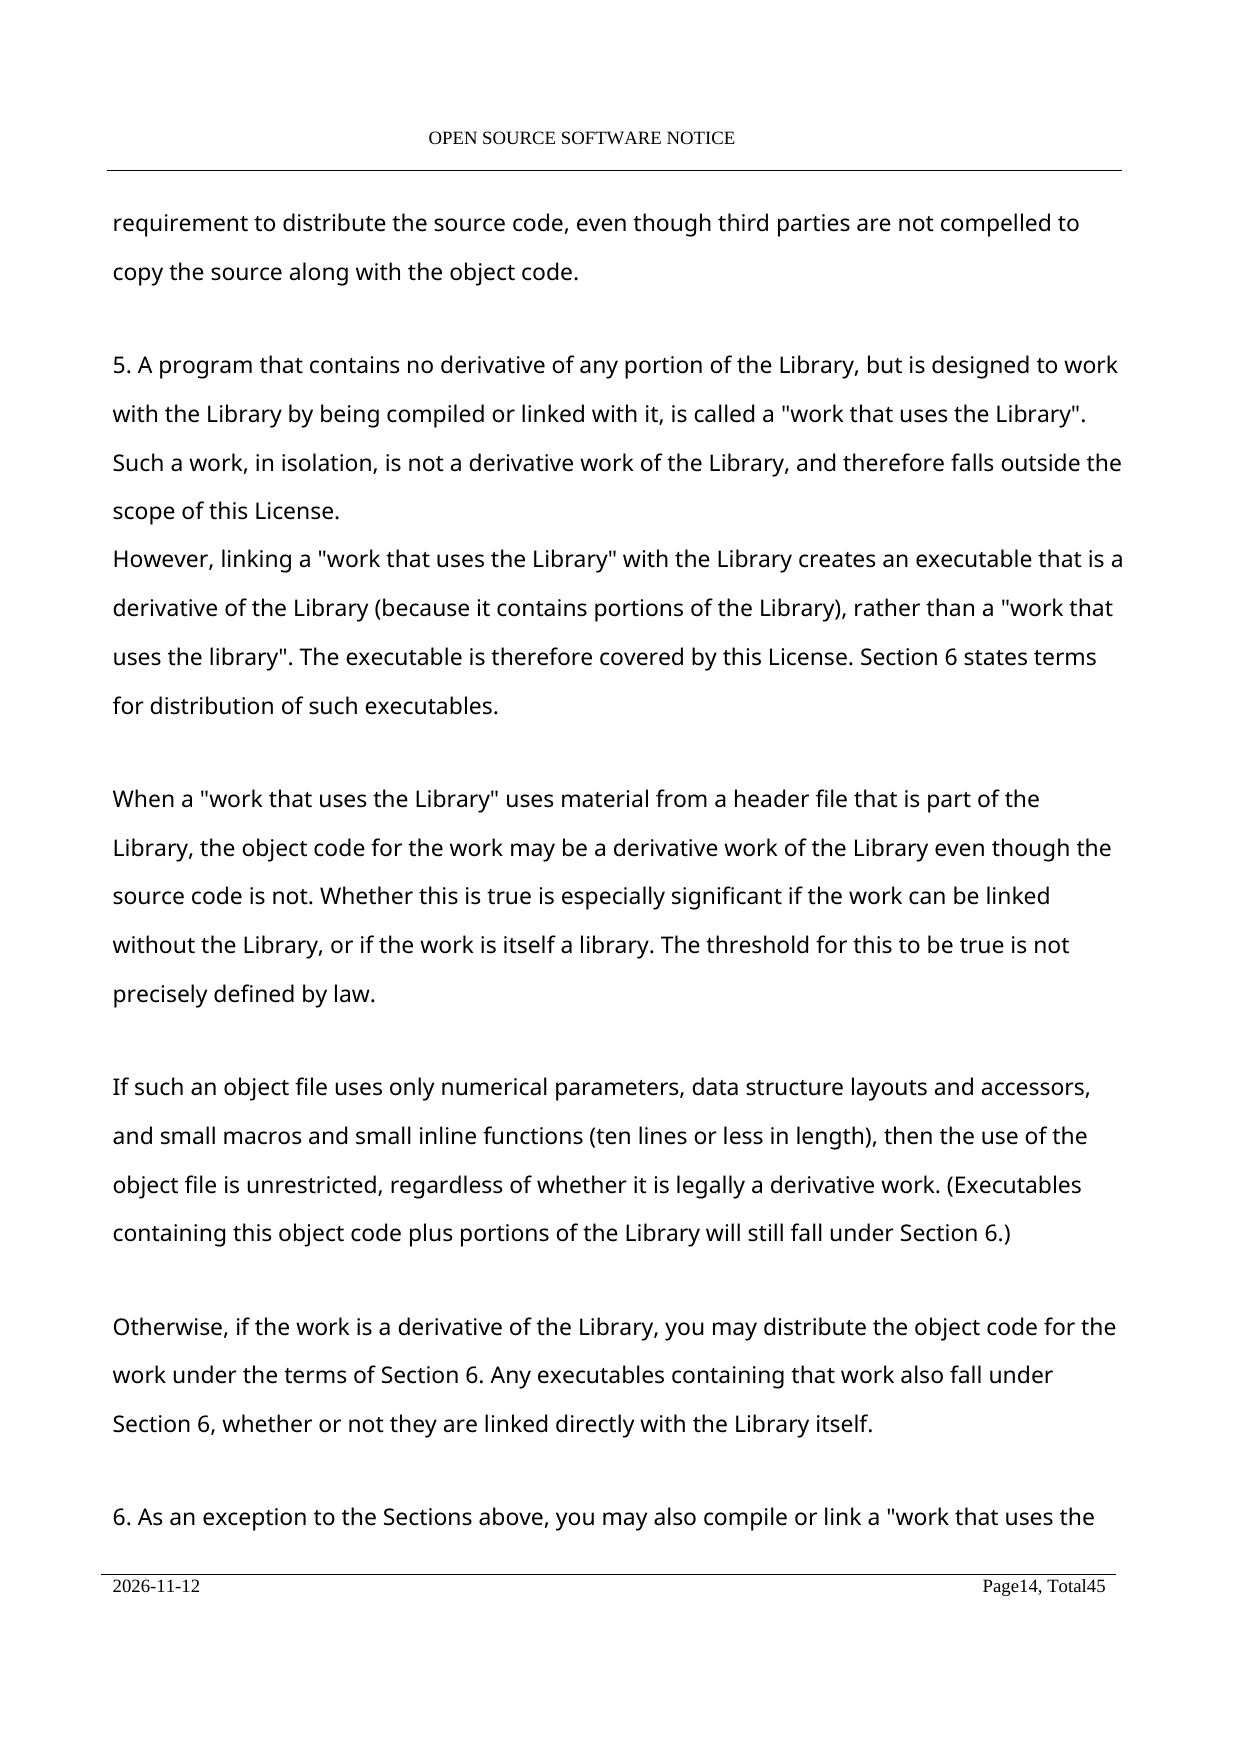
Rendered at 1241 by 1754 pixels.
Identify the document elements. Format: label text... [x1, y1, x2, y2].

text However, linking a "work that uses the Library" with the Library creates an executable that is a derivative of the Library (because it contains portions of the Library), rather than a "work that uses the library". The executable is therefore covered by this License. Section 6 states terms for distribution of such executables. [112, 543, 1128, 721]
text If such an object file uses only numerical parameters, data structure layouts and accessors, and small macros and small inline functions (ten lines or less in length), then the use of the object file is unrestricted, regardless of whether it is legally a derivative work. (Executables containing this object code plus portions of the Library will still fall under Section 6.) [112, 1070, 1128, 1249]
text 5. A program that contains no derivative of any portion of the Library, but is designed to work with the Library by being compiled or linked with it, is called a "work that uses the Library". Such a work, in isolation, is not a derivative work of the Library, and therefore falls outside the scope of this License. [112, 348, 1128, 527]
text Otherwise, if the work is a derivative of the Library, you may distribute the object code for the work under the terms of Section 6. Any executables containing that work also fall under Section 6, whether or not they are linked directly with the Library itself. [112, 1310, 1128, 1440]
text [112, 1501, 1128, 1533]
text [112, 206, 1128, 288]
text When a "work that uses the Library" uses material from a header file that is part of the Library, the object code for the work may be a derivative work of the Library even though the source code is not. Whether this is true is especially significant if the work can be linked without the Library, or if the work is itself a library. The threshold for this to be true is not precisely defined by law. [112, 782, 1128, 1010]
